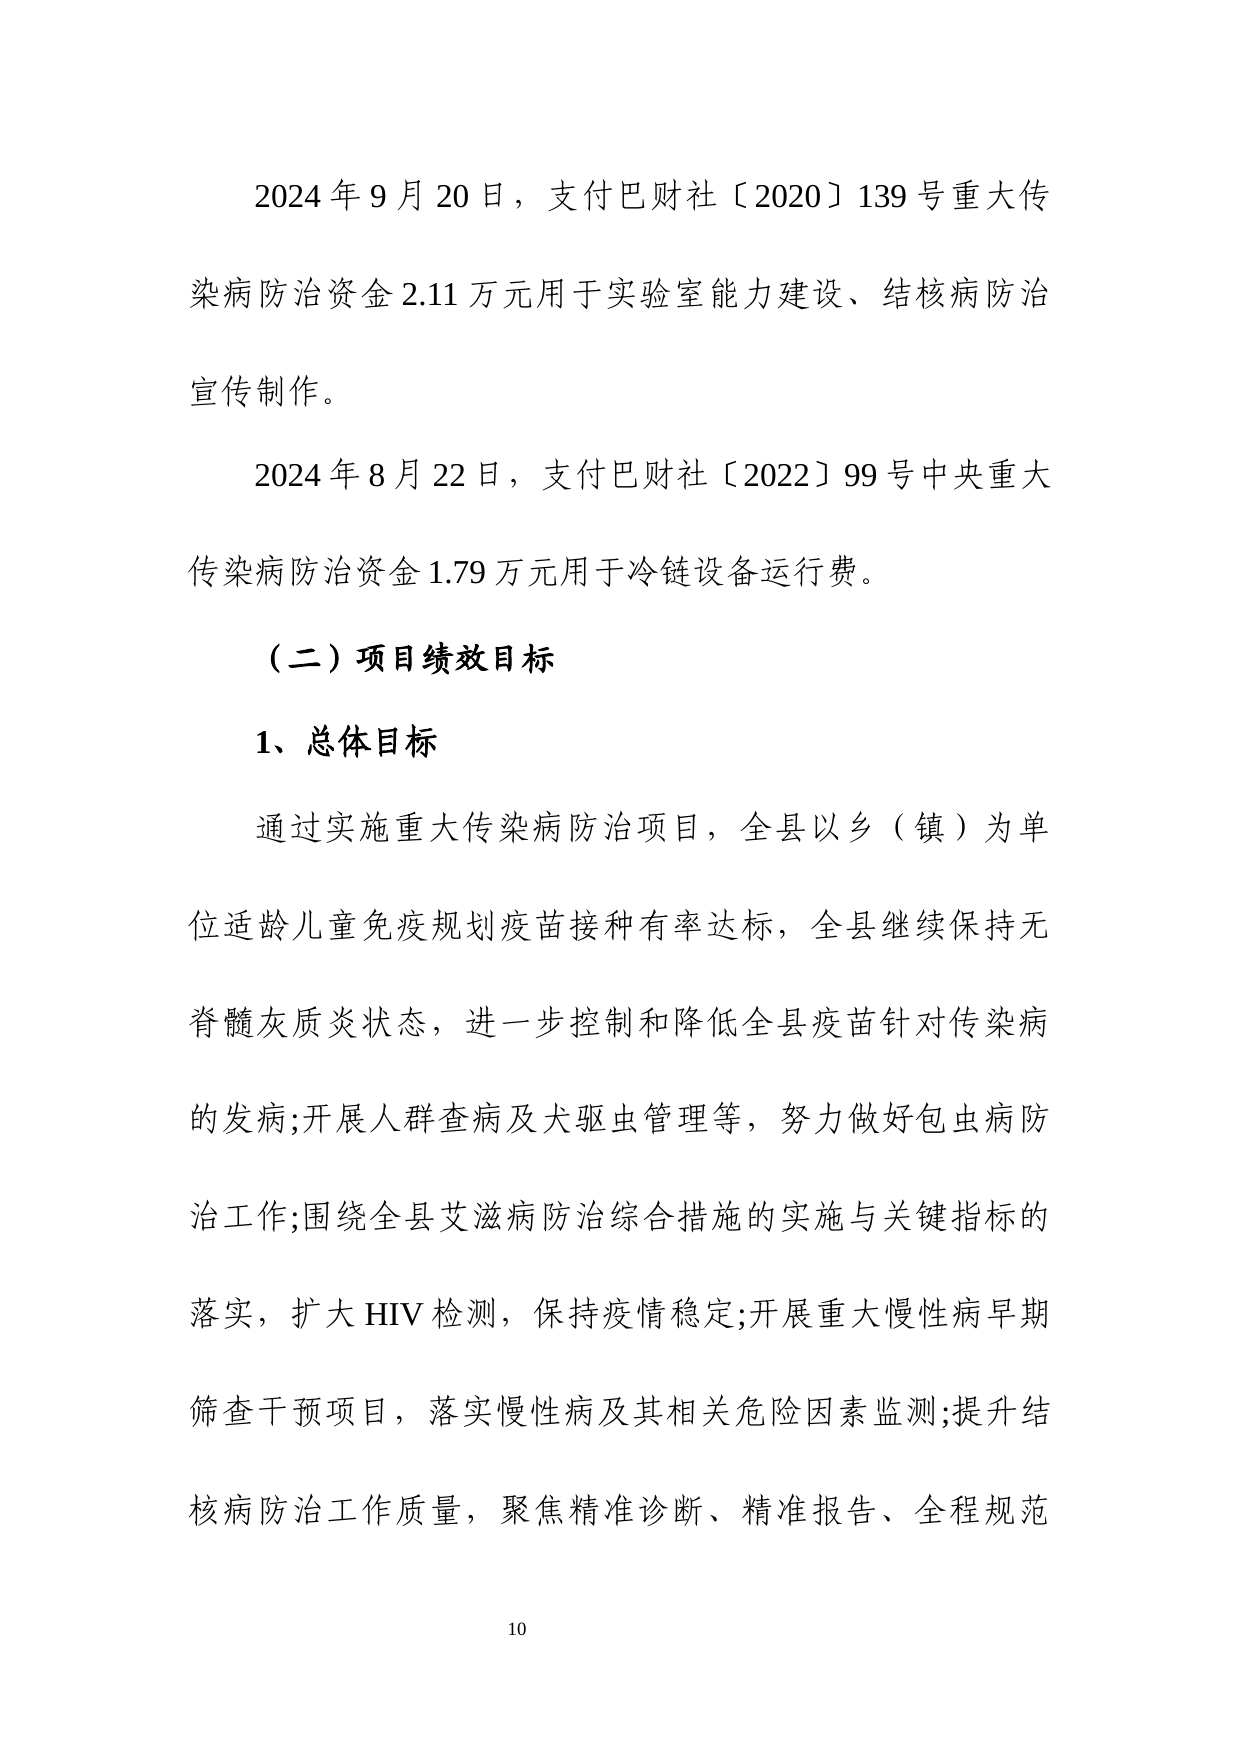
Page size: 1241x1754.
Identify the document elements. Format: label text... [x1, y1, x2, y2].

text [187, 793, 1053, 1540]
text 2024年9月20日，支付巴财社〔2020〕139号重大传染病防治资金2.11万元用于实验室能力建设、结核病防治宣传制作。 [187, 162, 1053, 422]
text 2024年8月22日，支付巴财社〔2022〕99号中央重大传染病防治资金1.79万元用于冷链设备运行费。 [187, 441, 1053, 603]
text 1、总体目标 [187, 708, 1053, 773]
subtitle （二）项目绩效目标 [187, 624, 1053, 689]
